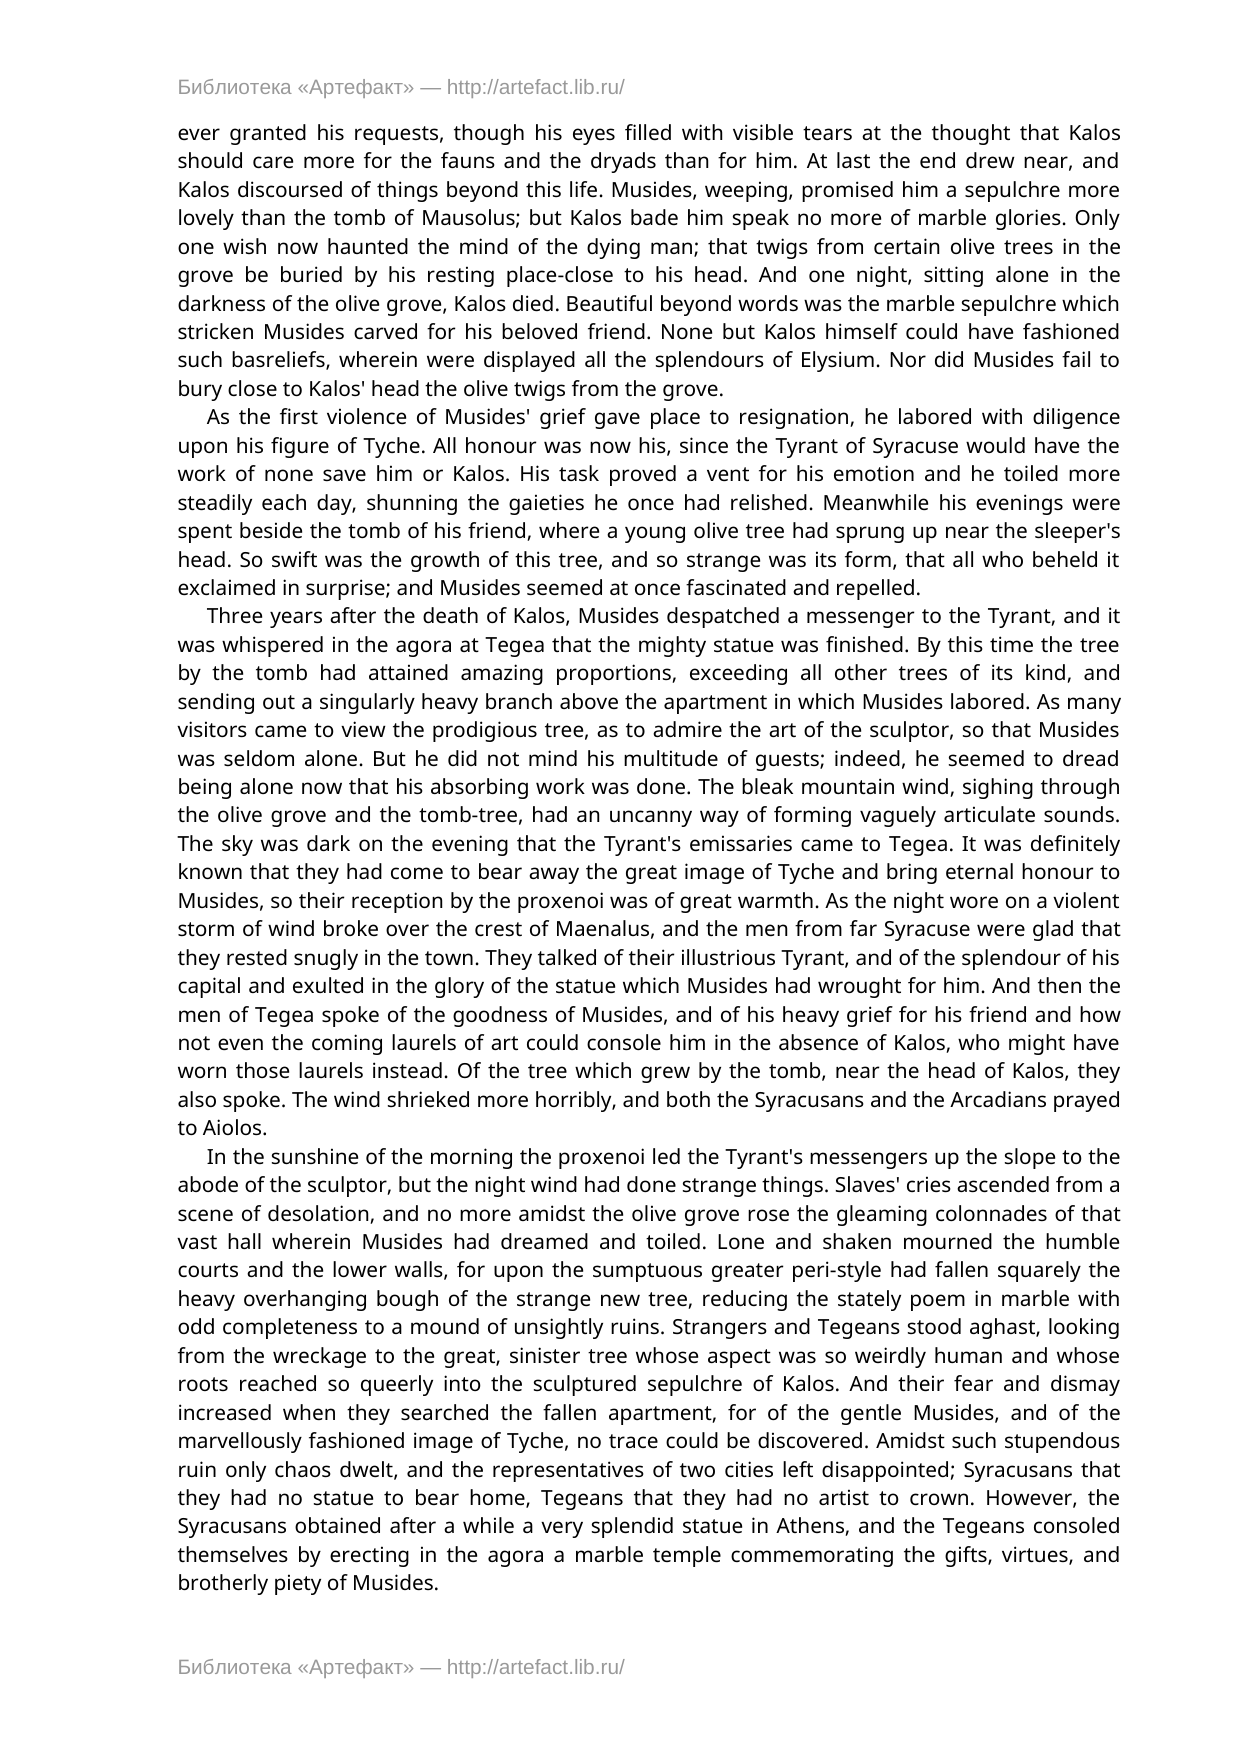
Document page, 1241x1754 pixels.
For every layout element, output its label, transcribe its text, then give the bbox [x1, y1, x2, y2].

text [177, 118, 1122, 402]
text As the first violence of Musides' grief gave place to resignation, he labored with diligence upon his figure of Tyche. All honour was now his, since the Tyrant of Syracuse would have the work of none save him or Kalos. His task proved a vent for his emotion and he toiled more steadily each day, shunning the gaieties he once had relished. Meanwhile his evenings were spent beside the tomb of his friend, where a young olive tree had sprung up near the sleeper's head. So swift was the growth of this tree, and so strange was its form, that all who beheld it exclaimed in surprise; and Musides seemed at once fascinated and repelled. [177, 402, 1122, 602]
text Three years after the death of Kalos, Musides despatched a messenger to the Tyrant, and it was whispered in the agora at Tegea that the mighty statue was finished. By this time the tree by the tomb had attained amazing proportions, exceeding all other trees of its kind, and sending out a singularly heavy branch above the apartment in which Musides labored. As many visitors came to view the prodigious tree, as to admire the art of the sculptor, so that Musides was seldom alone. But he did not mind his multitude of guests; indeed, he seemed to dread being alone now that his absorbing work was done. The bleak mountain wind, sighing through the olive grove and the tomb-tree, had an uncanny way of forming vaguely articulate sounds. The sky was dark on the evening that the Tyrant's emissaries came to Tegea. It was definitely known that they had come to bear away the great image of Tyche and bring eternal honour to Musides, so their reception by the proxenoi was of great warmth. As the night wore on a violent storm of wind broke over the crest of Maenalus, and the men from far Syracuse were glad that they rested snugly in the town. They talked of their illustrious Tyrant, and of the splendour of his capital and exulted in the glory of the statue which Musides had wrought for him. And then the men of Tegea spoke of the goodness of Musides, and of his heavy grief for his friend and how not even the coming laurels of art could console him in the absence of Kalos, who might have worn those laurels instead. Of the tree which grew by the tomb, near the head of Kalos, they also spoke. The wind shrieked more horribly, and both the Syracusans and the Arcadians prayed to Aiolos. [177, 602, 1122, 1142]
text In the sunshine of the morning the proxenoi led the Tyrant's messengers up the slope to the abode of the sculptor, but the night wind had done strange things. Slaves' cries ascended from a scene of desolation, and no more amidst the olive grove rose the gleaming colonnades of that vast hall wherein Musides had dreamed and toiled. Lone and shaken mourned the humble courts and the lower walls, for upon the sumptuous greater peri-style had fallen squarely the heavy overhanging bough of the strange new tree, reducing the stately poem in marble with odd completeness to a mound of unsightly ruins. Strangers and Tegeans stood aghast, looking from the wreckage to the great, sinister tree whose aspect was so weirdly human and whose roots reached so queerly into the sculptured sepulchre of Kalos. And their fear and dismay increased when they searched the fallen apartment, for of the gentle Musides, and of the marvellously fashioned image of Tyche, no trace could be discovered. Amidst such stupendous ruin only chaos dwelt, and the representatives of two cities left disappointed; Syracusans that they had no statue to bear home, Tegeans that they had no artist to crown. However, the Syracusans obtained after a while a very splendid statue in Athens, and the Tegeans consoled themselves by erecting in the agora a marble temple commemorating the gifts, virtues, and brotherly piety of Musides. [177, 1142, 1122, 1597]
